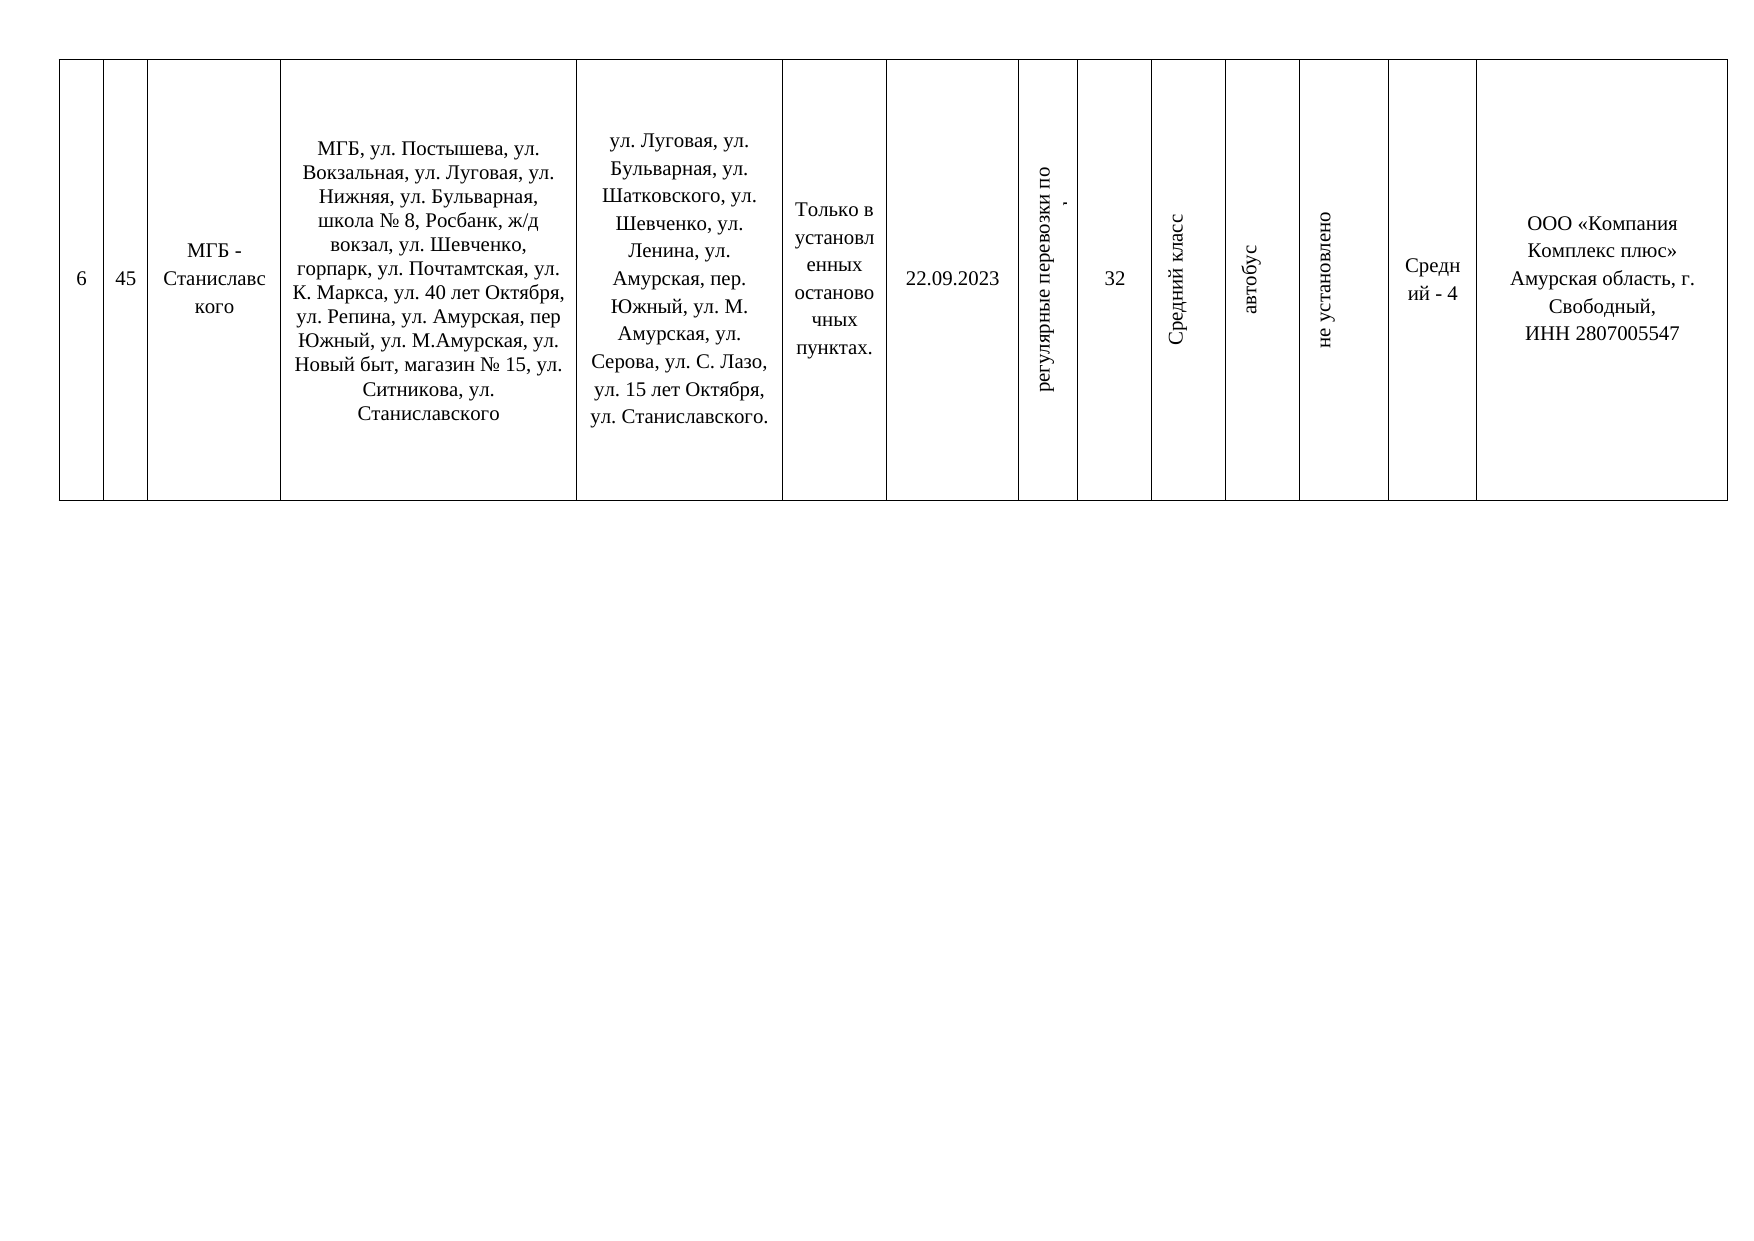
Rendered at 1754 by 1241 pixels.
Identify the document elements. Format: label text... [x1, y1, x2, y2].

table_cell МГБ - Станиславского [148, 60, 280, 500]
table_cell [1300, 60, 1388, 500]
table_cell МГБ, ул. Постышева, ул. Вокзальная, ул. Луговая, ул. Нижняя, ул. Бульварная, школа № 8, Росбанк, ж/д вокзал, ул. Шевченко, горпарк, ул. Почтамтская, ул. К. Маркса, ул. 40 лет Октября, ул. Репина, ул. Амурская, пер Южный, ул. М.Амурская, ул. Новый быт, магазин № 15, ул. Ситникова, ул. Станиславского [281, 60, 576, 500]
table_cell автобус автобус [1226, 60, 1299, 500]
table_cell Средний - 4 [1389, 60, 1476, 500]
table_cell 32 [1078, 60, 1151, 500]
table_cell Средний класс [1152, 60, 1225, 500]
table_cell ООО «Компания Комплекс плюс» Амурская область, г. Свободный, ИНН 2807005547 [1477, 60, 1727, 500]
table_cell 6 [60, 60, 103, 500]
table_cell 22.09.2023 [887, 60, 1018, 500]
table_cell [783, 60, 886, 500]
table_cell 45 [104, 60, 147, 500]
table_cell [1019, 60, 1077, 500]
table_cell ул. Луговая, ул. Бульварная, ул. Шатковского, ул. Шевченко, ул. Ленина, ул. Амурская, пер. Южный, ул. М. Амурская, ул. Серова, ул. С. Лазо, ул. 15 лет Октября, ул. Станиславского. [577, 60, 782, 500]
